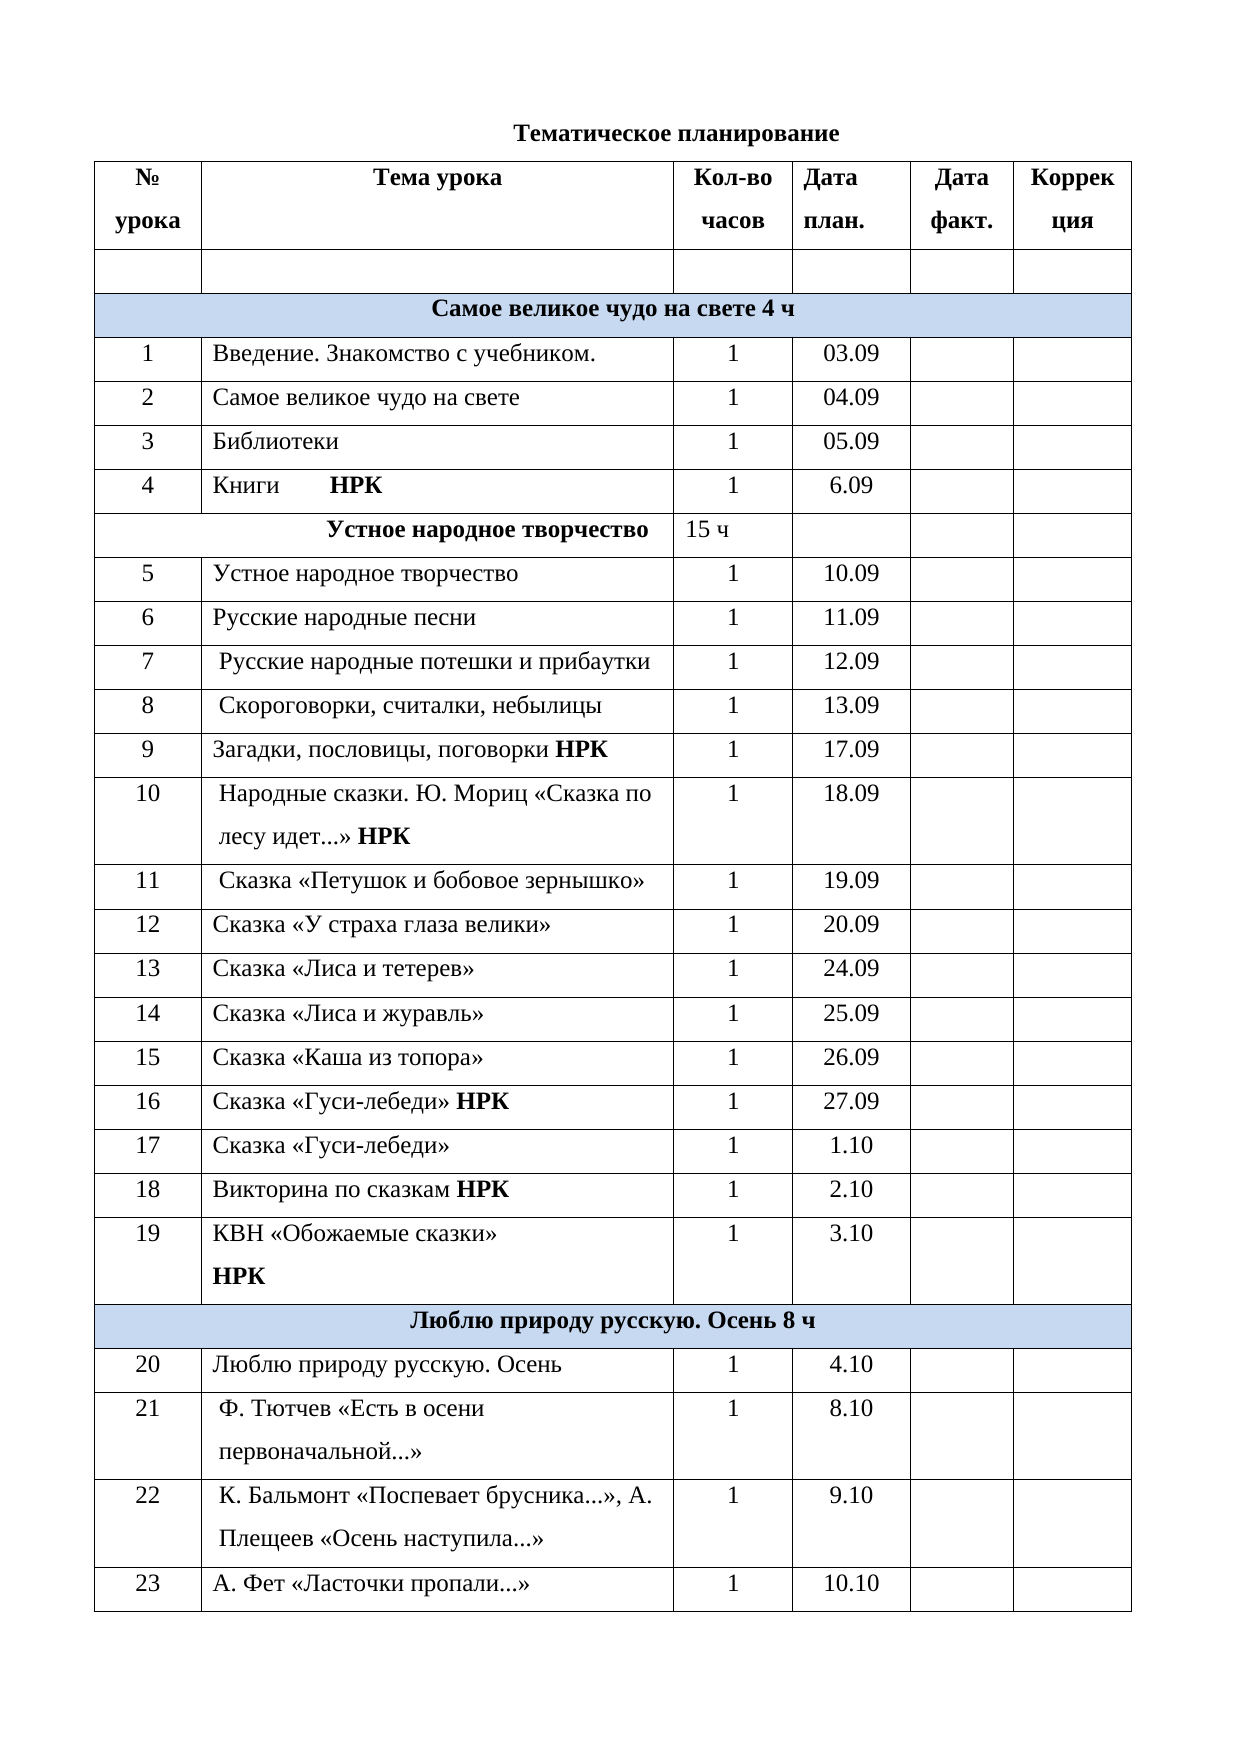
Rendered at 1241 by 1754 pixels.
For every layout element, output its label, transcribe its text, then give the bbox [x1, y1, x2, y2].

table_cell [793, 250, 910, 292]
table_cell 17 [95, 1130, 201, 1173]
table_cell [911, 1130, 1013, 1173]
table_cell 10.09 [793, 558, 910, 601]
table_cell Русские народные песни [202, 602, 673, 645]
table_cell Люблю природу русскую. Осень 8 ч [95, 1305, 1131, 1348]
table_header Дата факт. [911, 162, 1013, 248]
table_cell [1014, 1480, 1131, 1567]
table_cell 20 [95, 1349, 201, 1392]
table_cell Загадки, пословицы, поговорки НРК [202, 734, 673, 777]
table_cell [1014, 1568, 1131, 1611]
table_cell 16 [95, 1086, 201, 1129]
table_cell 05.09 [793, 426, 910, 469]
table_cell [911, 1042, 1013, 1085]
table_cell Самое великое чудо на свете 4 ч [95, 294, 1131, 337]
table_cell 10.10 [793, 1568, 910, 1611]
table_cell [911, 954, 1013, 997]
table_cell 8 [95, 690, 201, 733]
table_cell 1 [674, 1086, 792, 1129]
table_cell Люблю природу русскую. Осень [202, 1349, 673, 1392]
table_cell [1014, 1174, 1131, 1217]
table_cell 1 [674, 690, 792, 733]
table_cell 20.09 [793, 910, 910, 952]
table_cell Ф. Тютчев «Есть в осени первоначальной...» [202, 1393, 673, 1479]
table_cell 14 [95, 998, 201, 1041]
table_cell [1014, 734, 1131, 777]
table_cell [1014, 1393, 1131, 1479]
table_cell 1 [674, 734, 792, 777]
table_cell 1 [674, 1480, 792, 1567]
table_cell 04.09 [793, 382, 910, 425]
table_cell 11.09 [793, 602, 910, 645]
table_cell 13 [95, 954, 201, 997]
table_cell 1 [674, 1130, 792, 1173]
table_cell 23 [95, 1568, 201, 1611]
table_cell 1 [95, 338, 201, 381]
table_cell [911, 910, 1013, 952]
table_cell 13.09 [793, 690, 910, 733]
table_cell [1014, 954, 1131, 997]
table_cell 1 [674, 426, 792, 469]
table_cell КВН «Обожаемые сказки» НРК [202, 1218, 673, 1304]
table_cell 03.09 [793, 338, 910, 381]
table_cell [911, 382, 1013, 425]
table_cell 9.10 [793, 1480, 910, 1567]
table_cell [911, 426, 1013, 469]
table_cell 10 [95, 778, 201, 864]
table_cell [1014, 558, 1131, 601]
table_cell Скороговорки, считалки, небылицы [202, 690, 673, 733]
table_cell 1 [674, 865, 792, 908]
table_header Тема урока [202, 162, 673, 248]
table_cell [1014, 690, 1131, 733]
table_cell 4.10 [793, 1349, 910, 1392]
table_cell [911, 646, 1013, 689]
table_cell [1014, 382, 1131, 425]
table_cell 1 [674, 998, 792, 1041]
table_cell Устное народное творчество [202, 558, 673, 601]
table_cell 1 [674, 954, 792, 997]
table_cell А. Фет «Ласточки пропали...» [202, 1568, 673, 1611]
table_cell [1014, 338, 1131, 381]
table_cell Сказка «Лиса и тетерев» [202, 954, 673, 997]
table_cell [1014, 602, 1131, 645]
table_cell 1 [674, 778, 792, 864]
table_cell 1 [674, 646, 792, 689]
table_cell Устное народное творчество [95, 514, 673, 557]
table_cell [1014, 778, 1131, 864]
table_cell 22 [95, 1480, 201, 1567]
table_cell Книги НРК [202, 470, 673, 513]
table_cell [911, 558, 1013, 601]
table_cell 5 [95, 558, 201, 601]
table_cell [911, 865, 1013, 908]
table_cell [1014, 1349, 1131, 1392]
table_cell 11 [95, 865, 201, 908]
table_cell [911, 470, 1013, 513]
table_cell 1 [674, 1568, 792, 1611]
table_cell 6.09 [793, 470, 910, 513]
table_cell 24.09 [793, 954, 910, 997]
table_header Коррекция [1014, 162, 1131, 248]
table_cell Библиотеки [202, 426, 673, 469]
table_cell [1014, 426, 1131, 469]
table_cell 1 [674, 1349, 792, 1392]
table_cell 12 [95, 910, 201, 952]
table_cell [911, 778, 1013, 864]
table_cell [1014, 865, 1131, 908]
table_cell [1014, 250, 1131, 292]
table_cell Русские народные потешки и прибаутки [202, 646, 673, 689]
table_cell 15 ч [674, 514, 792, 557]
table_cell [911, 1086, 1013, 1129]
table_cell Самое великое чудо на свете [202, 382, 673, 425]
table_cell [1014, 646, 1131, 689]
table_cell 1 [674, 1042, 792, 1085]
table_cell 1 [674, 558, 792, 601]
table_cell 2 [95, 382, 201, 425]
table_cell 1 [674, 910, 792, 952]
table_cell [1014, 470, 1131, 513]
table_cell 17.09 [793, 734, 910, 777]
table_cell [911, 250, 1013, 292]
table_cell 1 [674, 1218, 792, 1304]
table_cell 3.10 [793, 1218, 910, 1304]
table_cell [911, 1349, 1013, 1392]
table_header № урока [95, 162, 201, 248]
table_cell 1 [674, 1174, 792, 1217]
table_cell 18.09 [793, 778, 910, 864]
table_cell [911, 1480, 1013, 1567]
table_cell [911, 1568, 1013, 1611]
table_cell [911, 514, 1013, 557]
table_cell [911, 1218, 1013, 1304]
table_cell 3 [95, 426, 201, 469]
table_cell [1014, 998, 1131, 1041]
table_cell [911, 1174, 1013, 1217]
table_cell [911, 602, 1013, 645]
table_cell 1 [674, 1393, 792, 1479]
table_cell Введение. Знакомство с учебником. [202, 338, 673, 381]
table_cell [911, 1393, 1013, 1479]
table_cell 1 [674, 470, 792, 513]
table_cell Сказка «Лиса и журавль» [202, 998, 673, 1041]
table_cell Сказка «Гуси-лебеди» [202, 1130, 673, 1173]
table_cell 6 [95, 602, 201, 645]
table_cell 18 [95, 1174, 201, 1217]
table_cell 1 [674, 338, 792, 381]
table_cell 7 [95, 646, 201, 689]
table_cell 26.09 [793, 1042, 910, 1085]
table_cell 15 [95, 1042, 201, 1085]
table_cell Сказка «У страха глаза велики» [202, 910, 673, 952]
table_cell 19.09 [793, 865, 910, 908]
table_cell 12.09 [793, 646, 910, 689]
table_cell 19 [95, 1218, 201, 1304]
table_cell Сказка «Каша из топора» [202, 1042, 673, 1085]
table_cell [95, 250, 201, 292]
table_cell [202, 250, 673, 292]
table_cell 2.10 [793, 1174, 910, 1217]
table_cell 1 [674, 382, 792, 425]
table_cell К. Бальмонт «Поспевает брусника...», А. Плещеев «Осень наступила...» [202, 1480, 673, 1567]
table_cell 21 [95, 1393, 201, 1479]
table_cell 1.10 [793, 1130, 910, 1173]
table_cell 1 [674, 602, 792, 645]
table_cell [1014, 514, 1131, 557]
table_cell [911, 734, 1013, 777]
table_cell [911, 690, 1013, 733]
table_cell [1014, 1130, 1131, 1173]
table_cell [911, 338, 1013, 381]
table_cell Народные сказки. Ю. Мориц «Сказка по лесу идет...» НРК [202, 778, 673, 864]
table_cell [1014, 1042, 1131, 1085]
table_cell 27.09 [793, 1086, 910, 1129]
table_cell 8.10 [793, 1393, 910, 1479]
table_cell [911, 998, 1013, 1041]
table_cell [793, 514, 910, 557]
table_header Дата план. [793, 162, 910, 248]
table_cell 25.09 [793, 998, 910, 1041]
table_cell Сказка «Петушок и бобовое зернышко» [202, 865, 673, 908]
text Тематическое планирование [127, 118, 1152, 147]
table_header Кол-во часов [674, 162, 792, 248]
table_cell 4 [95, 470, 201, 513]
table_cell [1014, 910, 1131, 952]
table_cell 9 [95, 734, 201, 777]
table_cell Викторина по сказкам НРК [202, 1174, 673, 1217]
table_cell [1014, 1218, 1131, 1304]
table_cell Сказка «Гуси-лебеди» НРК [202, 1086, 673, 1129]
table_cell [674, 250, 792, 292]
table_cell [1014, 1086, 1131, 1129]
